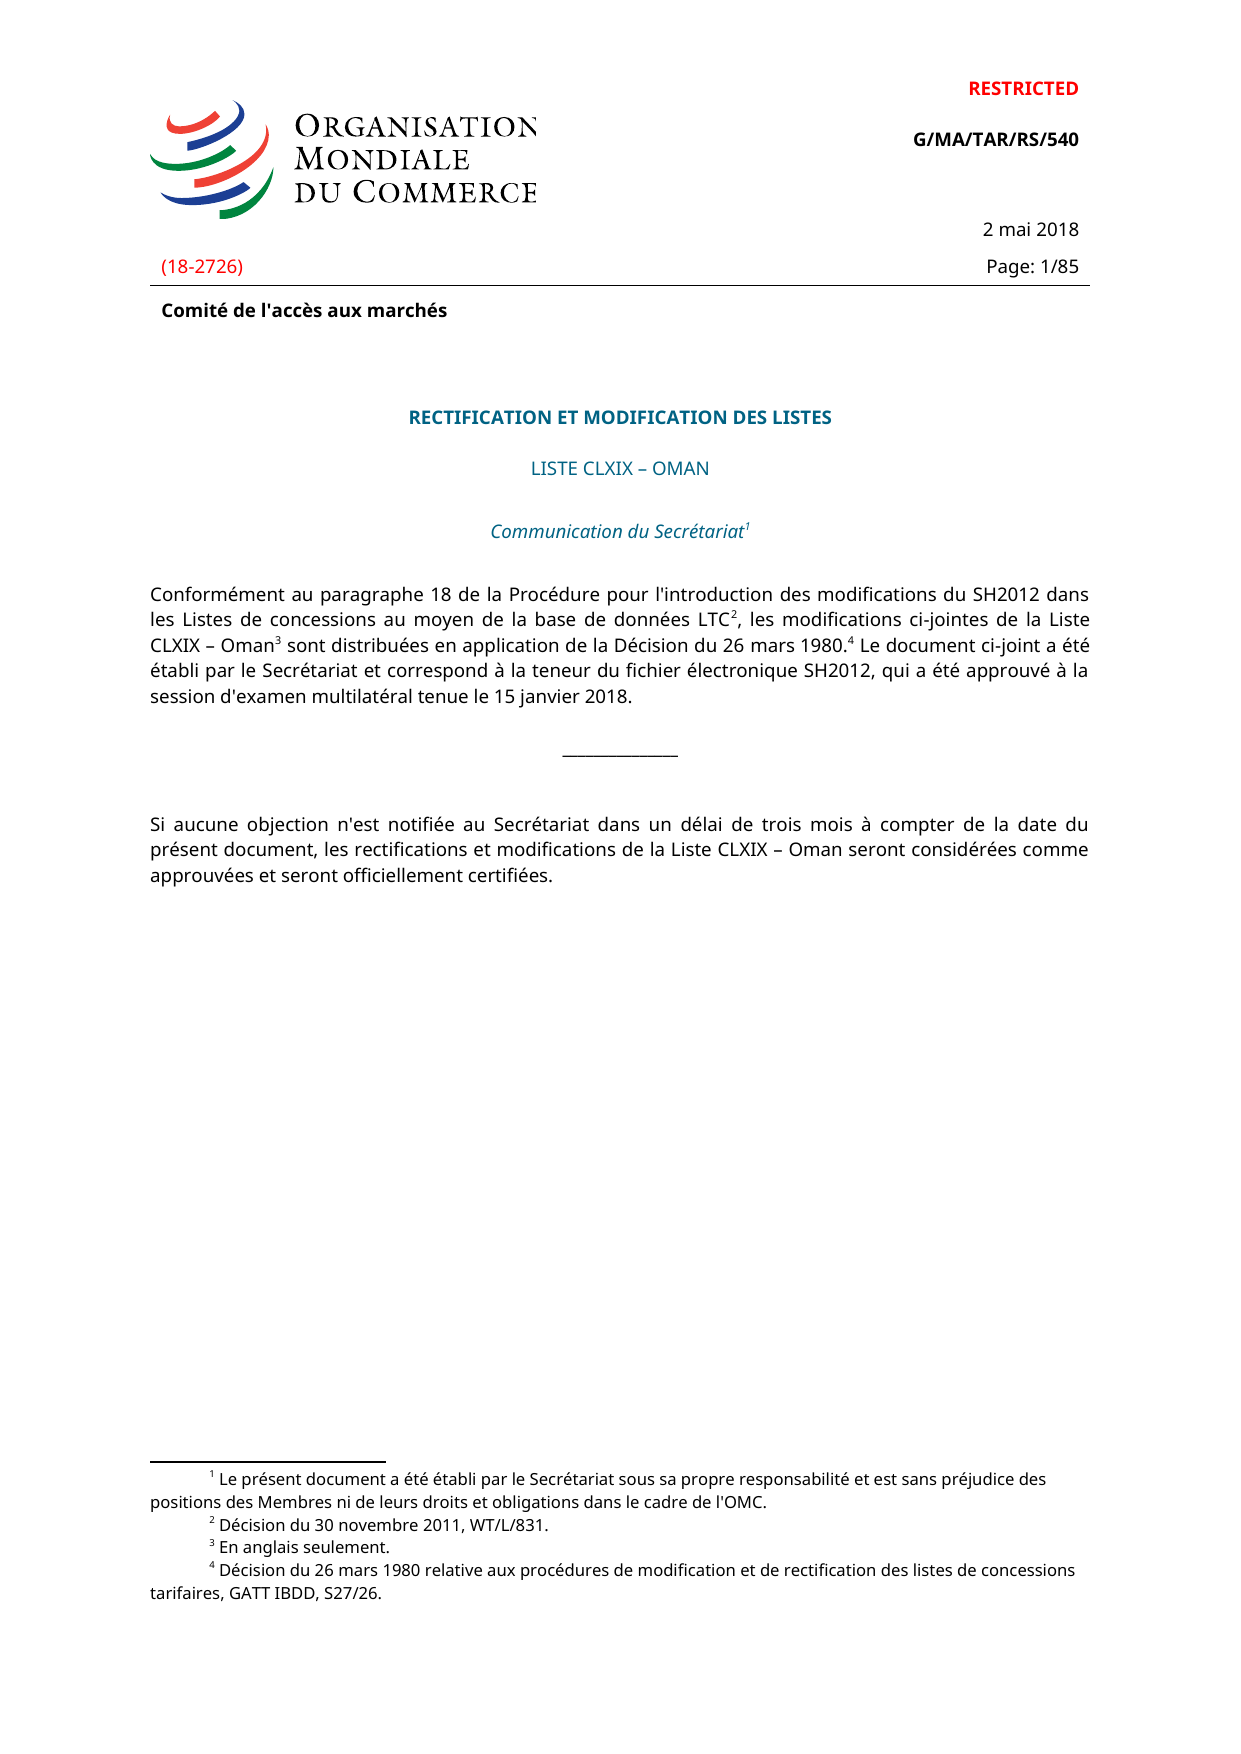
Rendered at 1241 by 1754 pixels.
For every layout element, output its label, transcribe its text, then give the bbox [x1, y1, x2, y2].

text Si aucune objection n'est notifiée au Secrétariat dans un délai de trois mois à compter de la date du présent document, les rectifications et modifications de la Liste CLXIX – Oman seront considérées comme approuvées et seront officiellement certifiées. [150, 811, 1090, 887]
title LISTE CLxix – oman [150, 455, 1090, 481]
title RECTIFICATION ET MODIFICATION DES LISTES [150, 405, 1090, 430]
title Communication du Secrétariat [150, 518, 1090, 544]
text _______________ [150, 734, 1090, 760]
text Conformément au paragraphe 18 de la Procédure pour l'introduction des modifications du SH2012 dans les Listes de concessions au moyen de la base de données LTC, les modifications ci-jointes de la Liste CLXIX – Oman sont distribuées en application de la Décision du 26 mars 1980. Le document ci-joint a été établi par le Secrétariat et correspond à la teneur du fichier électronique SH2012, qui a été approuvé à la session d'examen multilatéral tenue le 15 janvier 2018. [150, 581, 1090, 709]
